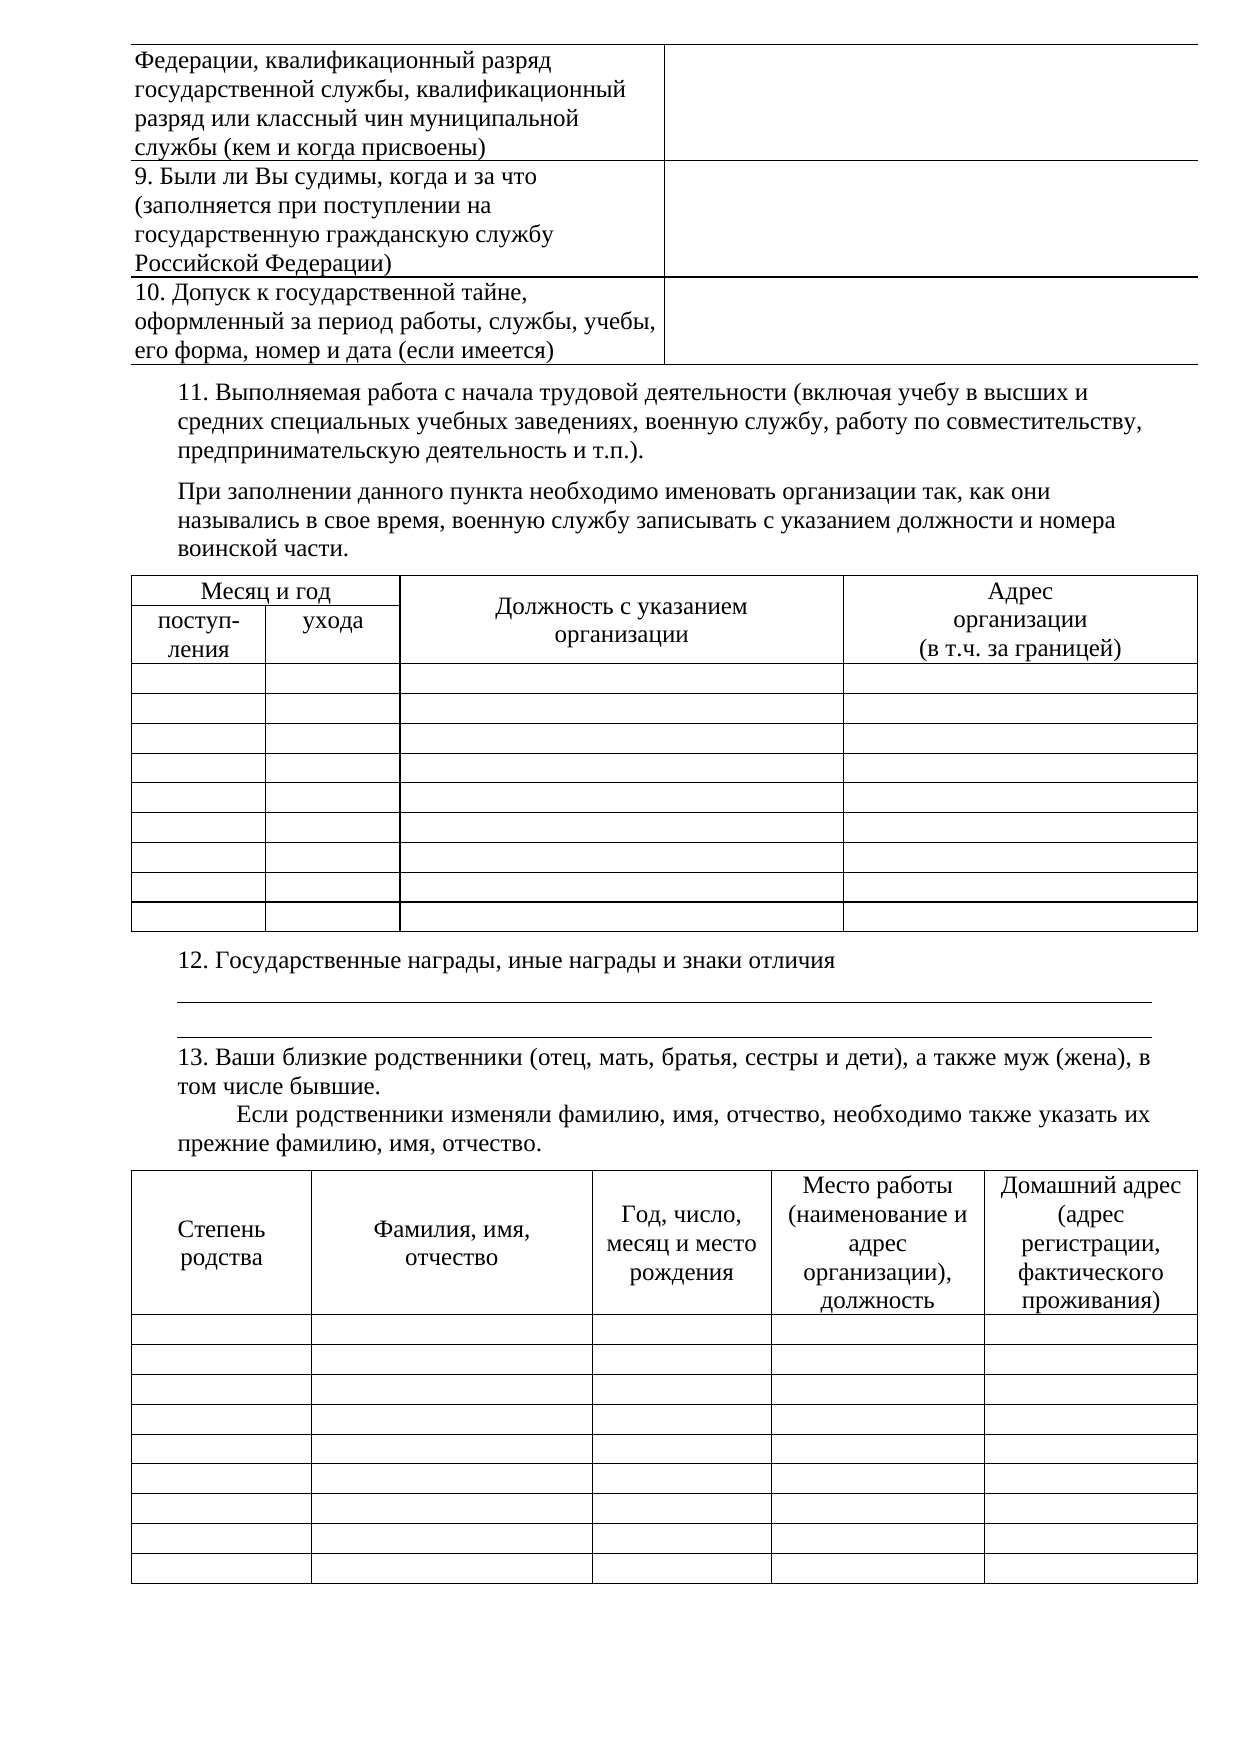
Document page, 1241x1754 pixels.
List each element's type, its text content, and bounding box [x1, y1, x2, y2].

table_cell [401, 813, 843, 842]
table_cell [985, 1494, 1197, 1523]
table_cell [132, 873, 265, 901]
table_cell [401, 873, 843, 901]
table_cell [593, 1345, 771, 1374]
text 13. Ваши близкие родственники (отец, мать, братья, сестры и дети), а также муж (жена), в том числе бывшие. [177, 1042, 1152, 1099]
table_cell [132, 1405, 311, 1433]
table_header Месяц и год [132, 576, 399, 604]
table_cell [266, 664, 399, 693]
table_cell [132, 1435, 311, 1463]
text Если родственники изменяли фамилию, имя, отчество, необходимо также указать их прежние фамилию, имя, отчество. [177, 1099, 1152, 1157]
table_cell [772, 1405, 984, 1433]
table_cell [312, 1524, 592, 1553]
table_cell [312, 1494, 592, 1523]
table_cell [266, 843, 399, 872]
table_cell [985, 1315, 1197, 1344]
table_cell [844, 873, 1197, 901]
text 12. Государственные награды, иные награды и знаки отличия [177, 945, 1152, 973]
table_cell [844, 694, 1197, 723]
table_cell [593, 1405, 771, 1433]
table_cell [132, 1315, 311, 1344]
table_cell 10. Допуск к государственной тайне, оформленный за период работы, службы, учебы, его форма, номер и дата (если имеется) [131, 278, 664, 364]
table_cell [132, 1345, 311, 1374]
table_cell [665, 278, 1197, 364]
table_cell [401, 754, 843, 782]
table_cell [312, 1435, 592, 1463]
table_cell [312, 1345, 592, 1374]
table_cell [132, 783, 265, 812]
table_header Место работы (наименование и адрес организации), должность [772, 1171, 984, 1314]
table_cell [401, 694, 843, 723]
table_cell [312, 1375, 592, 1404]
table_cell [401, 903, 843, 931]
table_header Степень родства [132, 1171, 311, 1314]
table_cell [132, 1494, 311, 1523]
table_cell [593, 1375, 771, 1404]
table_cell [844, 754, 1197, 782]
table_cell [593, 1464, 771, 1493]
table_cell [266, 873, 399, 901]
table_cell [593, 1554, 771, 1582]
table_cell [132, 813, 265, 842]
table_header Должность с указанием организации [401, 576, 843, 663]
table_cell [772, 1375, 984, 1404]
table_cell [401, 724, 843, 752]
table_cell [266, 903, 399, 931]
table_cell [772, 1494, 984, 1523]
table_cell [312, 1315, 592, 1344]
table_cell [985, 1375, 1197, 1404]
table_cell [985, 1405, 1197, 1433]
table_cell [985, 1554, 1197, 1582]
table_cell [312, 1554, 592, 1582]
table_cell [312, 1405, 592, 1433]
table_cell [772, 1464, 984, 1493]
table_cell [132, 1524, 311, 1553]
table_cell [132, 664, 265, 693]
table_cell [665, 161, 1197, 276]
table_cell [772, 1345, 984, 1374]
table_header Адрес организации (в т.ч. за границей) [844, 576, 1197, 663]
table_header Фамилия, имя, отчество [312, 1171, 592, 1314]
table_cell [772, 1435, 984, 1463]
table_cell [593, 1494, 771, 1523]
table_cell [266, 694, 399, 723]
table_cell [132, 724, 265, 752]
table_cell [844, 664, 1197, 693]
table_cell [132, 754, 265, 782]
table_cell [132, 1554, 311, 1582]
table_cell [266, 754, 399, 782]
table_cell [844, 843, 1197, 872]
table_cell [132, 694, 265, 723]
table_cell [844, 783, 1197, 812]
table_cell [985, 1524, 1197, 1553]
text 11. Выполняемая работа с начала трудовой деятельности (включая учебу в высших и средних специальных учебных заведениях, военную службу, работу по совместительству, предпринимательскую деятельность и т.п.). [177, 377, 1152, 463]
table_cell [131, 45, 664, 160]
table_cell [401, 664, 843, 693]
table_cell [401, 783, 843, 812]
table_cell [844, 813, 1197, 842]
table_cell [132, 843, 265, 872]
table_cell [772, 1554, 984, 1582]
table_cell [593, 1315, 771, 1344]
table_cell [593, 1435, 771, 1463]
table_cell [844, 903, 1197, 931]
table_cell [132, 903, 265, 931]
table_cell [665, 45, 1197, 160]
table_cell [844, 724, 1197, 752]
table_cell [772, 1315, 984, 1344]
table_cell [266, 724, 399, 752]
table_header Год, число, месяц и место рождения [593, 1171, 771, 1314]
table_cell [132, 1375, 311, 1404]
table_cell [132, 1464, 311, 1493]
table_cell [266, 813, 399, 842]
text При заполнении данного пункта необходимо именовать организации так, как они назывались в свое время, военную службу записывать с указанием должности и номера воинской части. [177, 476, 1152, 562]
table_cell поступления [132, 606, 265, 663]
table_cell [985, 1345, 1197, 1374]
table_header Домашний адрес (адрес регистрации, фактического проживания) [985, 1171, 1197, 1314]
table_cell [266, 783, 399, 812]
table_cell ухода [266, 606, 399, 663]
table_cell [593, 1524, 771, 1553]
table_cell [985, 1464, 1197, 1493]
table_cell [401, 843, 843, 872]
table_cell 9. Были ли Вы судимы, когда и за что (заполняется при поступлении на государственную гражданскую службу Российской Федерации) [131, 161, 664, 276]
table_cell [772, 1524, 984, 1553]
table_cell [985, 1435, 1197, 1463]
table_cell [312, 1464, 592, 1493]
